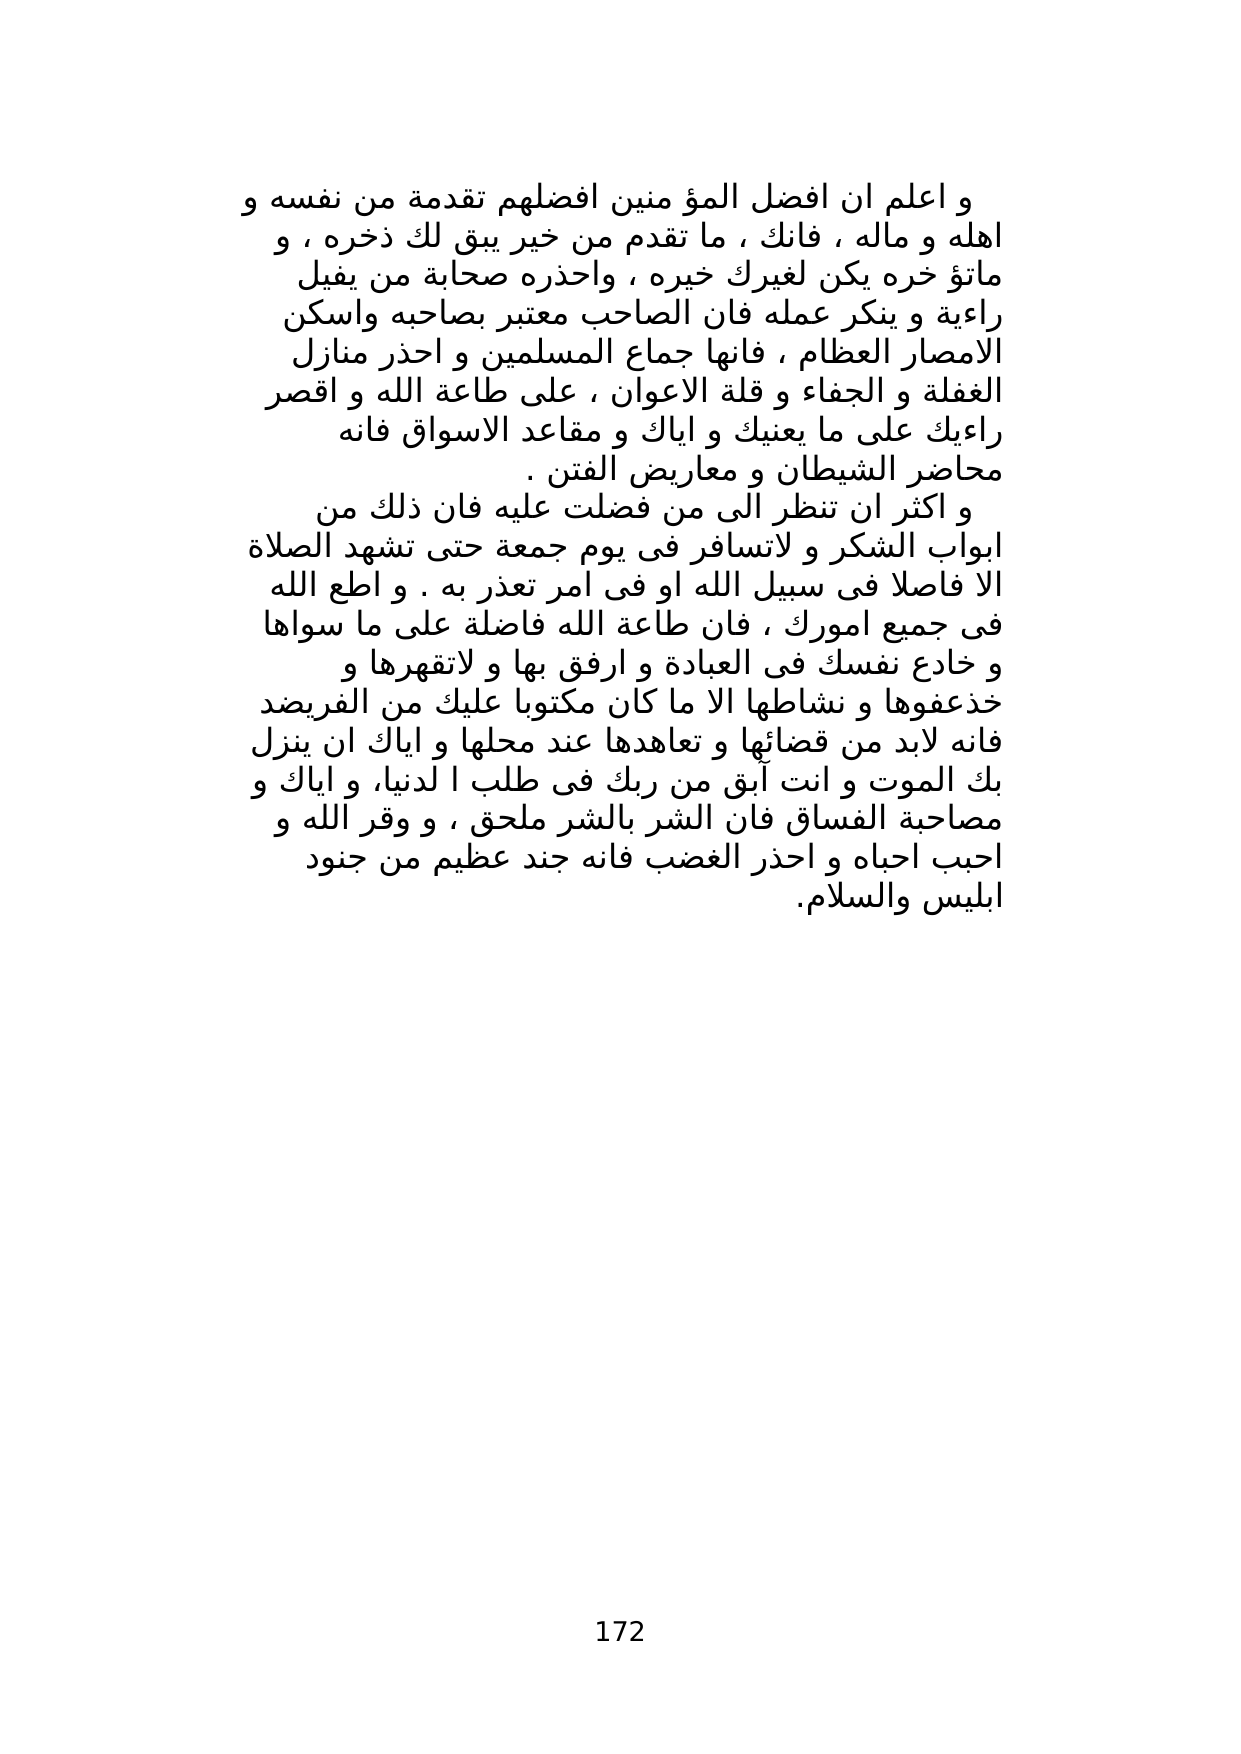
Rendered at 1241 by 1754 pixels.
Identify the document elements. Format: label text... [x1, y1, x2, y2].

text و اكثر ان تنظر الى من فضلت عليه فان ذلك من ابواب الشكر و لاتسافر فى يوم جمعة حتى تشهد الصلاة الا فاصلا فى سبيل الله او فى امر تعذر به . و اطع الله فى جميع امورك ، فان طاعة الله فاضلة على ما سواها و خادع نفسك فى العبادة و ارفق بها و لاتقهرها و خذعفوها و نشاطها الا ما كان مكتوبا عليك من الفريضد فانه لابد من قضائها و تعاهدها عند محلها و اياك ان ينزل بك الموت و انت آبق من ربك فى طلب ا لدنيا، و اياك و مصاحبة الفساق فان الشر بالشر ملحق ، و وقر الله و احبب احباه و احذر الغضب فانه جند عظيم من جنود ابليس والسلام. [236, 488, 1004, 915]
text و اعلم ان افضل المؤ منين افضلهم تقدمة من نفسه و اهله و ماله ، فانك ، ما تقدم من خير يبق لك ذخره ، و ماتؤ خره يكن لغيرك خيره ، واحذره صحابة من يفيل راءية و ينكر عمله فان الصاحب معتبر بصاحبه واسكن الامصار العظام ، فانها جماع المسلمين و احذر منازل الغفلة و الجفاء و قلة الاعوان ، على طاعة الله و اقصر راءيك على ما يعنيك و اياك و مقاعد الاسواق فانه محاضر الشيطان و معاريض الفتن . [236, 177, 1004, 488]
